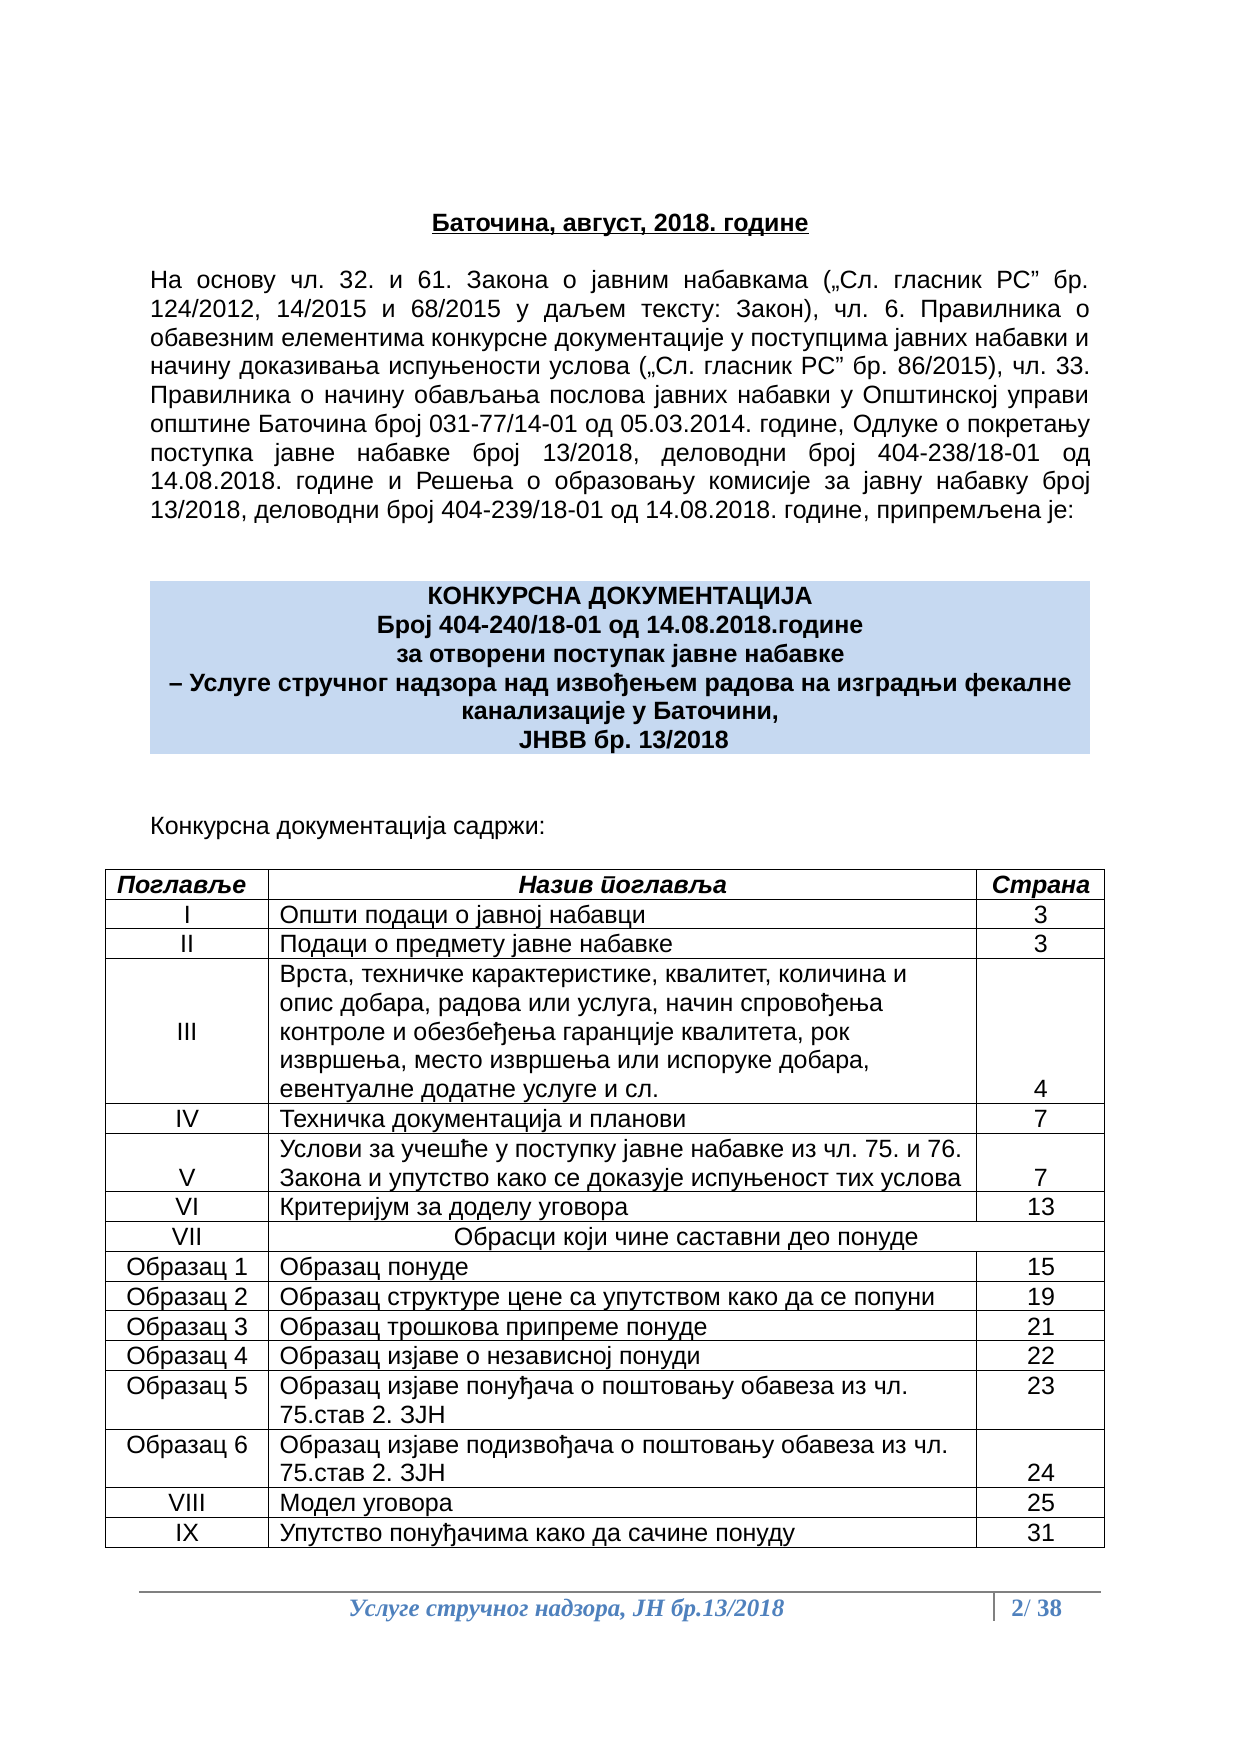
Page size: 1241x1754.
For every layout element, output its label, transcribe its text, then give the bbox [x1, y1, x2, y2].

table_cell 13 [977, 1192, 1104, 1221]
table_cell Техничка документација и планови [269, 1104, 976, 1133]
table_cell 22 [977, 1341, 1104, 1370]
table_cell III [106, 959, 268, 1103]
text Конкурсна документација садржи: [150, 811, 1090, 840]
table_cell 21 [977, 1311, 1104, 1340]
table_cell 7 [977, 1134, 1104, 1191]
table_cell 3 [977, 929, 1104, 958]
table_header Поглавље [106, 870, 268, 898]
table_cell VI [106, 1192, 268, 1221]
table_cell Образац 6 [106, 1430, 268, 1487]
table_cell Образац структуре цене са упутством како да се попуни [269, 1282, 976, 1310]
table_header Страна [977, 870, 1104, 898]
table_cell Образац 1 [106, 1252, 268, 1281]
table_cell Образац 2 [106, 1282, 268, 1310]
table_cell 24 [977, 1430, 1104, 1487]
table_cell II [106, 929, 268, 958]
table_header Назив поглавља [269, 870, 976, 898]
table_cell Образац изјаве понуђача о поштовању обавеза из чл. 75.став 2. ЗЈН [269, 1371, 976, 1428]
table_cell Образац 4 [106, 1341, 268, 1370]
table_cell Подаци о предмету јавне набавке [269, 929, 976, 958]
table_cell 4 [977, 959, 1104, 1103]
text – Услуге стручног надзора над извођењем радова на изградњи фекалне канализације у Баточини, [150, 667, 1090, 725]
table_cell 19 [977, 1282, 1104, 1310]
text На основу чл. 32. и 61. Закона о јавним набавкама („Сл. гласник РС” бр. 124/2012, 14/2015 и 68/2015 у даљем тексту: Закон), чл. 6. Правилника о обавезним елементима конкурсне документације у поступцима јавних набавки и начину доказивања испуњености услова („Сл. гласник РС” бр. 86/2015), чл. 33. Правилника о начину обављања послова јавних набавки у Општинској управи општине Баточина број 031-77/14-01 од 05.03.2014. године, Одлуке о покретању поступка јавне набавке број 13/2018, деловодни број 404-238/18-01 од 14.08.2018. године и Решења о образовању комисије за јавну набавку број 13/2018, деловодни број 404-239/18-01 од 14.08.2018. године, припремљена је: [150, 265, 1090, 524]
table_cell Услови за учешће у поступку јавне набавке из чл. 75. и 76. Закона и упутство како се доказује испуњеност тих услова [269, 1134, 976, 1191]
table_cell Критеријум за доделу уговора [269, 1192, 976, 1221]
table_cell 23 [977, 1371, 1104, 1428]
text за отворени поступак јавне набавке [150, 639, 1090, 667]
table_cell IV [106, 1104, 268, 1133]
table_cell VIII [106, 1488, 268, 1517]
table_cell 25 [977, 1488, 1104, 1517]
table_cell VII [106, 1222, 268, 1251]
subtitle Баточина, август, 2018. године [150, 207, 1090, 236]
table_cell Модел уговора [269, 1488, 976, 1517]
table_cell Образац изјаве подизвођача о поштовању обавеза из чл. 75.став 2. ЗЈН [269, 1430, 976, 1487]
table_cell Образац понуде [269, 1252, 976, 1281]
table_cell Образац трошкова припреме понуде [269, 1311, 976, 1340]
table_cell IX [106, 1518, 268, 1547]
table_cell Образац изјаве о независној понуди [269, 1341, 976, 1370]
table_cell 3 [977, 900, 1104, 928]
text ЈНВВ бр. 13/2018 [150, 725, 1090, 754]
table_cell 7 [977, 1104, 1104, 1133]
text Број 404-240/18-01 од 14.08.2018.године [150, 610, 1090, 639]
table_cell Врста, техничке карактеристике, квалитет, количина и опис добара, радова или услуга, начин спровођења контроле и обезбеђења гаранције квалитета, рок извршења, место извршења или испoруке добара, евентуалне додатне услуге и сл. [269, 959, 976, 1103]
table_cell Образац 3 [106, 1311, 268, 1340]
table_cell Обрасци који чине саставни део понуде [269, 1222, 1104, 1251]
table_cell V [106, 1134, 268, 1191]
text КОНКУРСНА ДОКУМЕНТАЦИЈА [150, 581, 1090, 610]
table_cell 31 [977, 1518, 1104, 1547]
table_cell 15 [977, 1252, 1104, 1281]
table_cell I [106, 900, 268, 928]
table_cell Упутство понуђачима како да сачине понуду [269, 1518, 976, 1547]
table_cell Образац 5 [106, 1371, 268, 1428]
table_cell Општи подаци о јавној набавци [269, 900, 976, 928]
